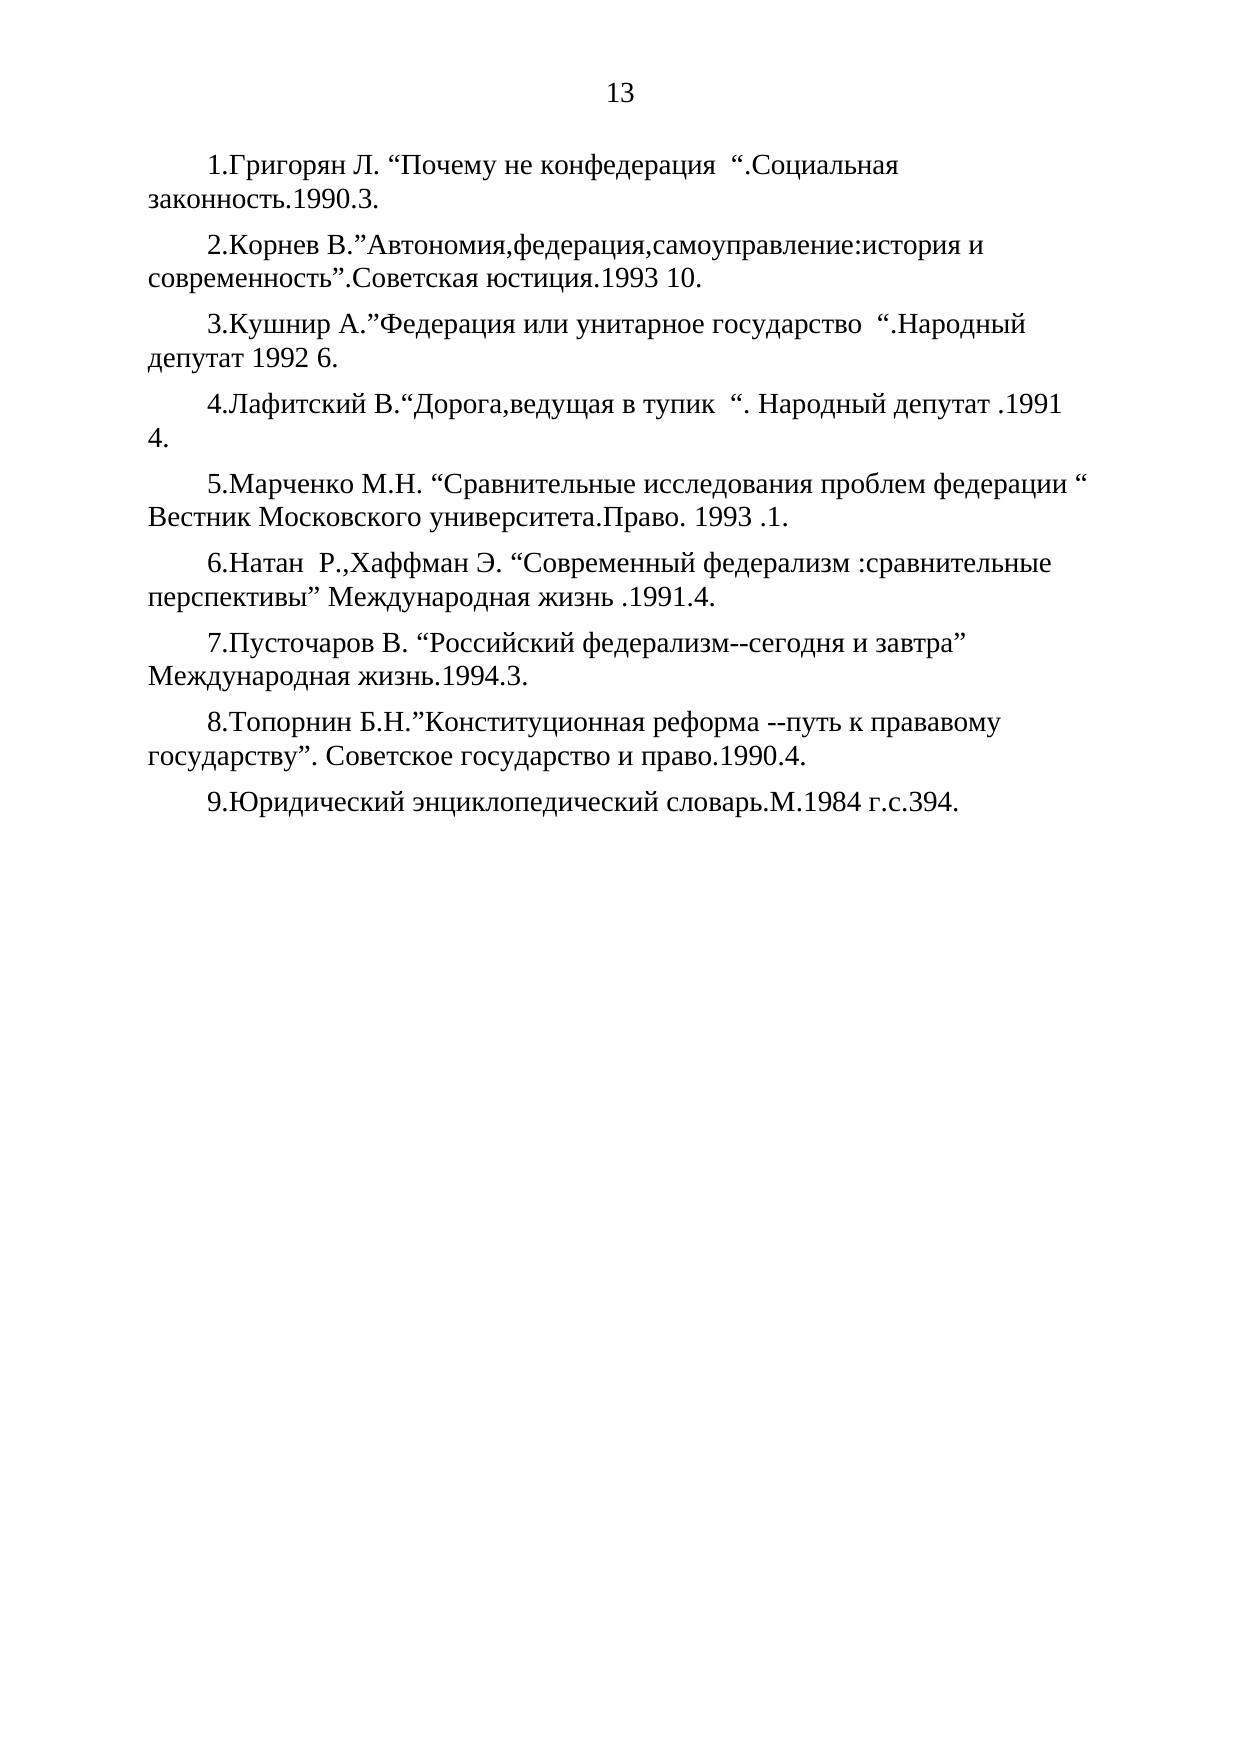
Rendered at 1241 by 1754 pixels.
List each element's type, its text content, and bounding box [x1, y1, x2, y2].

text 1.Григорян Л. “Почему не конфедерация “.Социальная законность.1990.3. [148, 148, 1092, 215]
text 5.Марченко М.Н. “Сравнительные исследования проблем федерации “ Вестник Московского университета.Право. 1993 .1. [148, 466, 1092, 533]
text 7.Пусточаров В. “Российский федерализм--сегодня и завтра” Международная жизнь.1994.3. [148, 625, 1092, 692]
text 4.Лафитский В.“Дорога,ведущая в тупик “. Народный депутат .1991 4. [148, 386, 1092, 453]
text 2.Корнев В.”Автономия,федерация,самоуправление:история и современность”.Советская юстиция.1993 10. [148, 227, 1092, 294]
text 3.Кушнир А.”Федерация или унитарное государство “.Народный депутат 1992 6. [148, 307, 1092, 374]
text 8.Топорнин Б.Н.”Конституционная реформа --путь к прававому государству”. Советское государство и право.1990.4. [148, 705, 1092, 772]
text 9.Юридический энциклопедический словарь.М.1984 г.с.394. [148, 784, 1092, 818]
text 6.Натан Р.,Хаффман Э. “Современный федерализм :сравнительные перспективы” Международная жизнь .1991.4. [148, 546, 1092, 613]
